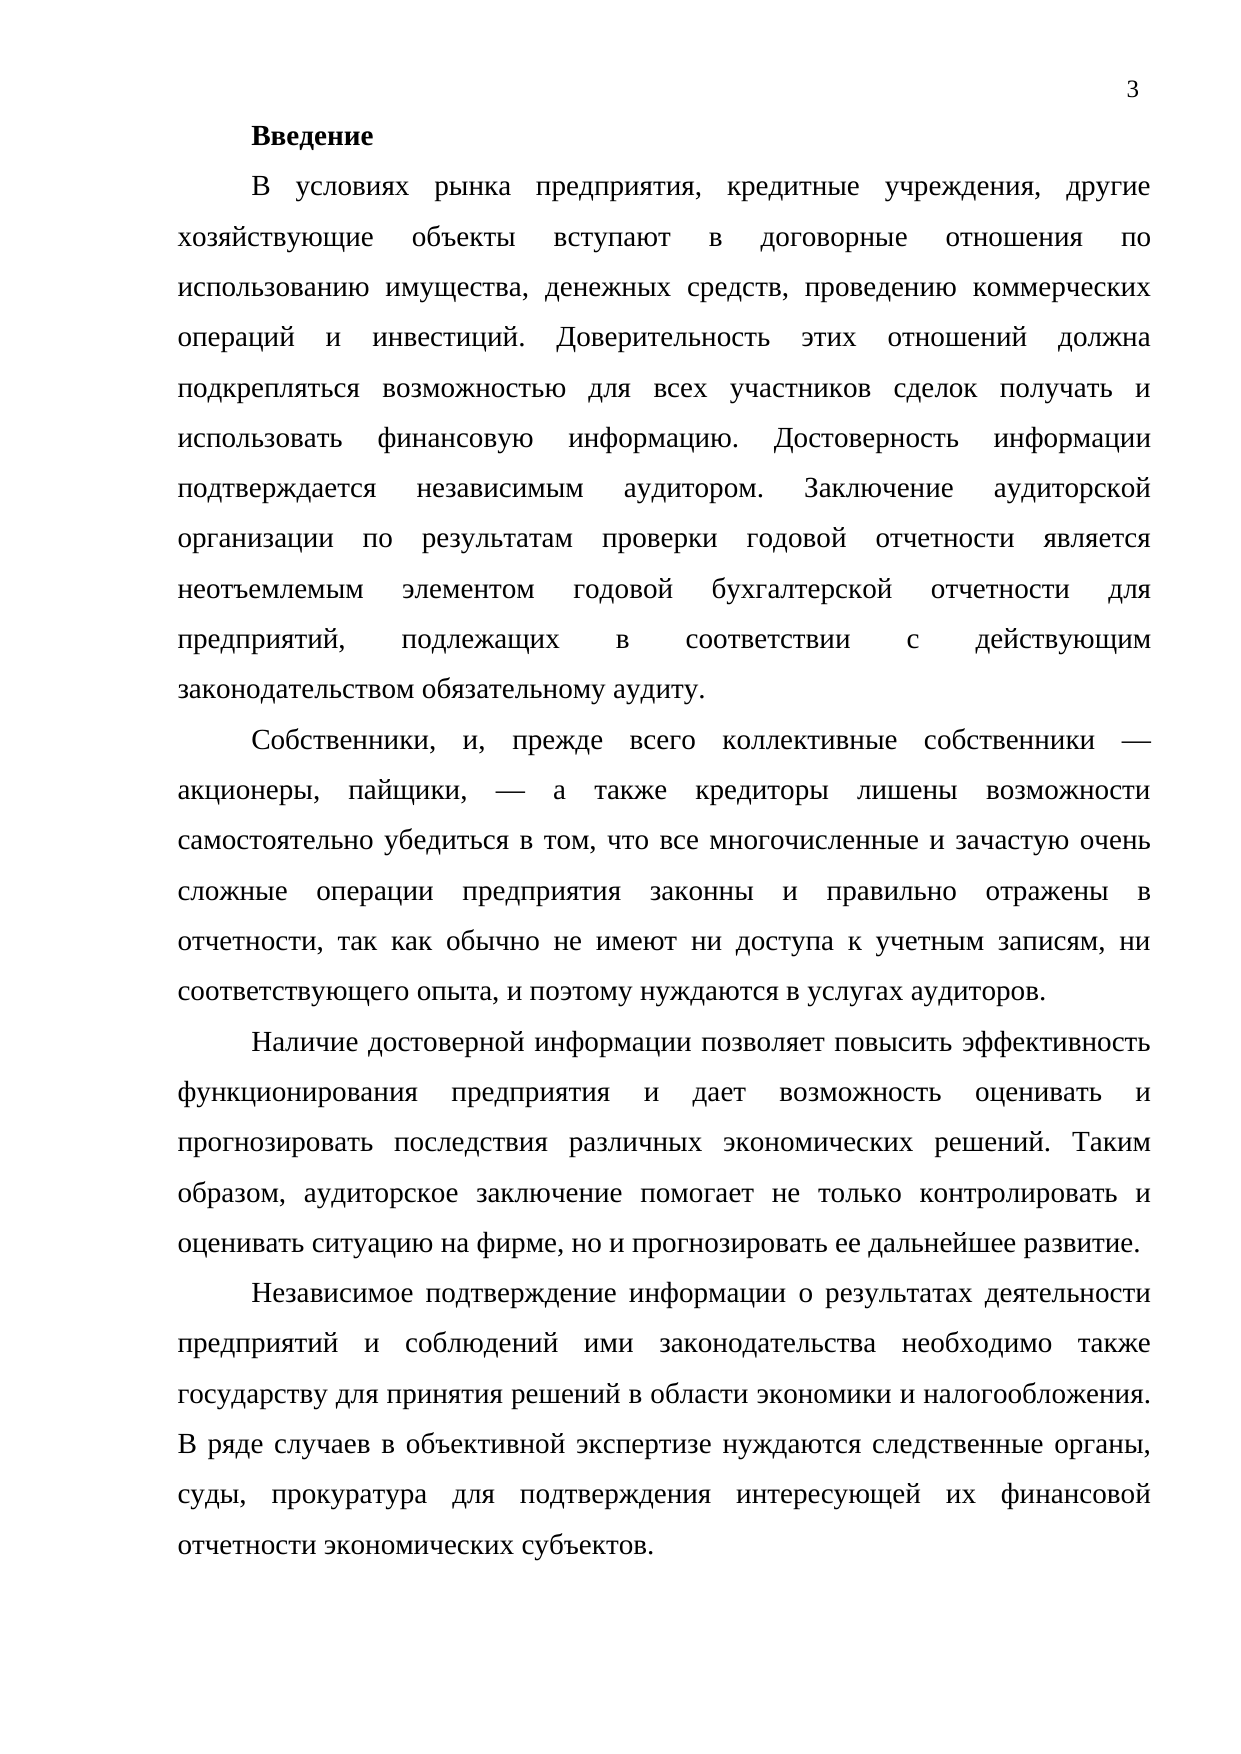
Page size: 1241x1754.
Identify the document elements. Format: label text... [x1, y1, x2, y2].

text Введение [177, 118, 1152, 152]
text Независимое подтверждение информации о результатах деятельности предприятий и соблюдений ими законодательства необходимо также государству для принятия решений в области экономики и налогообложения. В ряде случаев в объективной экспертизе нуждаются следственные органы, суды, прокуратура для подтверждения интересующей их финансовой отчетности экономических субъектов. [177, 1275, 1152, 1560]
text Собственники, и, прежде всего коллективные собственники — акционеры, пайщики, — а также кредиторы лишены возможности самостоятельно убедиться в том, что все многочисленные и зачастую очень сложные операции предприятия законны и правильно отражены в отчетности, так как обычно не имеют ни доступа к учетным записям, ни соответствующего опыта, и поэтому нуждаются в услугах аудиторов. [177, 722, 1152, 1007]
text Наличие достоверной информации позволяет повысить эффективность функционирования предприятия и дает возможность оценивать и прогнозировать последствия различных экономических решений. Таким образом, аудиторское заключение помогает не только контролировать и оценивать ситуацию на фирме, но и прогнозировать ее дальнейшее развитие. [177, 1024, 1152, 1258]
text В условиях рынка предприятия, кредитные учреждения, другие хозяйствующие объекты вступают в договорные отношения по использованию имущества, денежных средств, проведению коммерческих операций и инвестиций. Доверительность этих отношений должна подкрепляться возможностью для всех участников сделок получать и использовать финансовую информацию. Достоверность информации подтверждается независимым аудитором. Заключение аудиторской организации по результатам проверки годовой отчетности является неотъемлемым элементом годовой бухгалтерской отчетности для предприятий, подлежащих в соответствии с действующим законодательством обязательному аудиту. [177, 168, 1152, 705]
